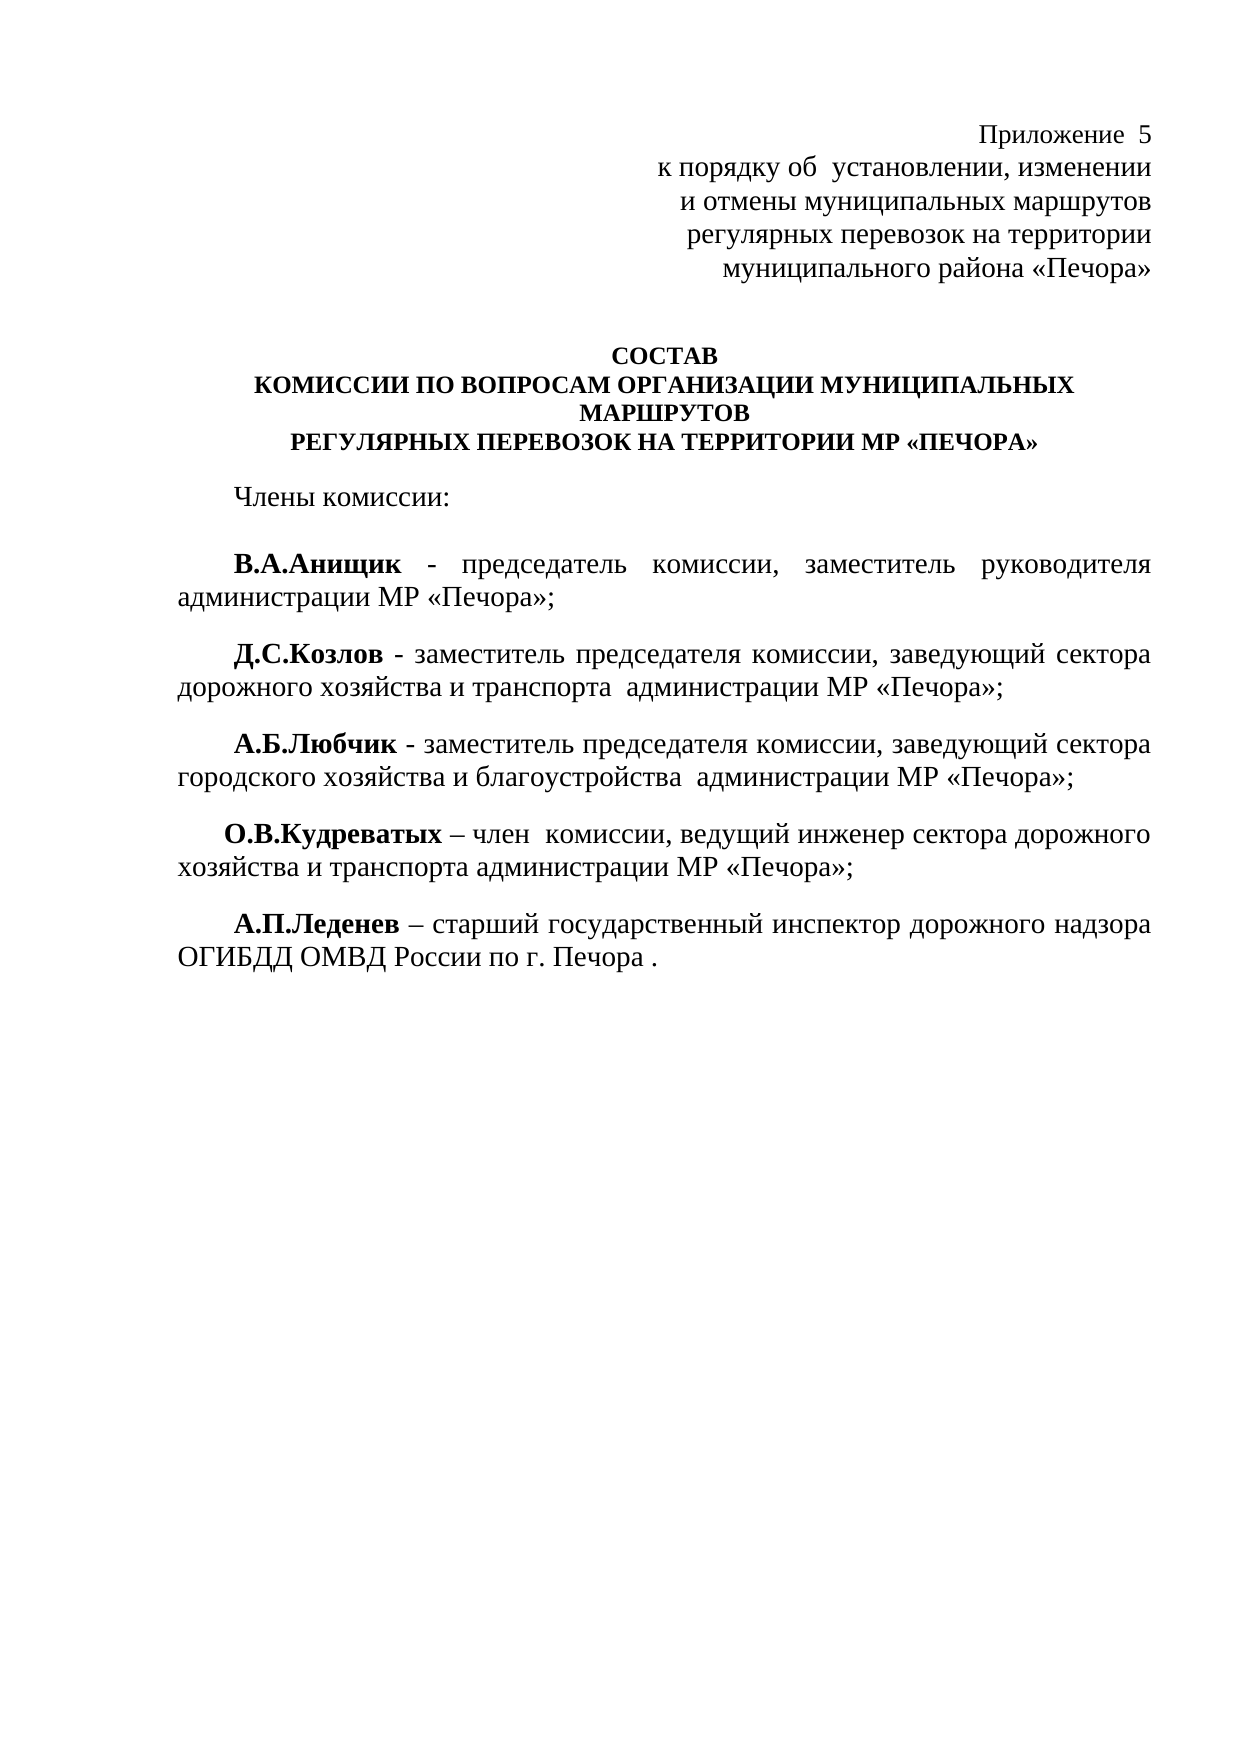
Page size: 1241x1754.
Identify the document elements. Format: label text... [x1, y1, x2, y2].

text В.А.Анищик - председатель комиссии, заместитель руководителя администрации МР «Печора»; [177, 546, 1152, 613]
text А.П.Леденев – старший государственный инспектор дорожного надзора ОГИБДД ОМВД России по г. Печора . [177, 906, 1152, 973]
title РЕГУЛЯРНЫХ ПЕРЕВОЗОК НА ТЕРРИТОРИИ МР «ПЕЧОРА» [177, 427, 1152, 456]
text Приложение 5 к порядку об установлении, изменении [177, 118, 1152, 183]
text муниципального района «Печора» [177, 250, 1152, 283]
text регулярных перевозок на территории [177, 216, 1152, 250]
title КОМИССИИ ПО ВОПРОСАМ ОРГАНИЗАЦИИ МУНИЦИПАЛЬНЫХ МАРШРУТОВ [177, 370, 1152, 427]
text А.Б.Любчик - заместитель председателя комиссии, заведующий сектора городского хозяйства и благоустройства администрации МР «Печора»; [177, 726, 1152, 793]
text Члены комиссии: [177, 479, 1152, 512]
text Д.С.Козлов - заместитель председателя комиссии, заведующий сектора дорожного хозяйства и транспорта администрации МР «Печора»; [177, 636, 1152, 703]
text О.В.Кудреватых – член комиссии, ведущий инженер сектора дорожного хозяйства и транспорта администрации МР «Печора»; [177, 816, 1152, 883]
text и отмены муниципальных маршрутов [177, 183, 1152, 216]
title СОСТАВ [177, 341, 1152, 370]
